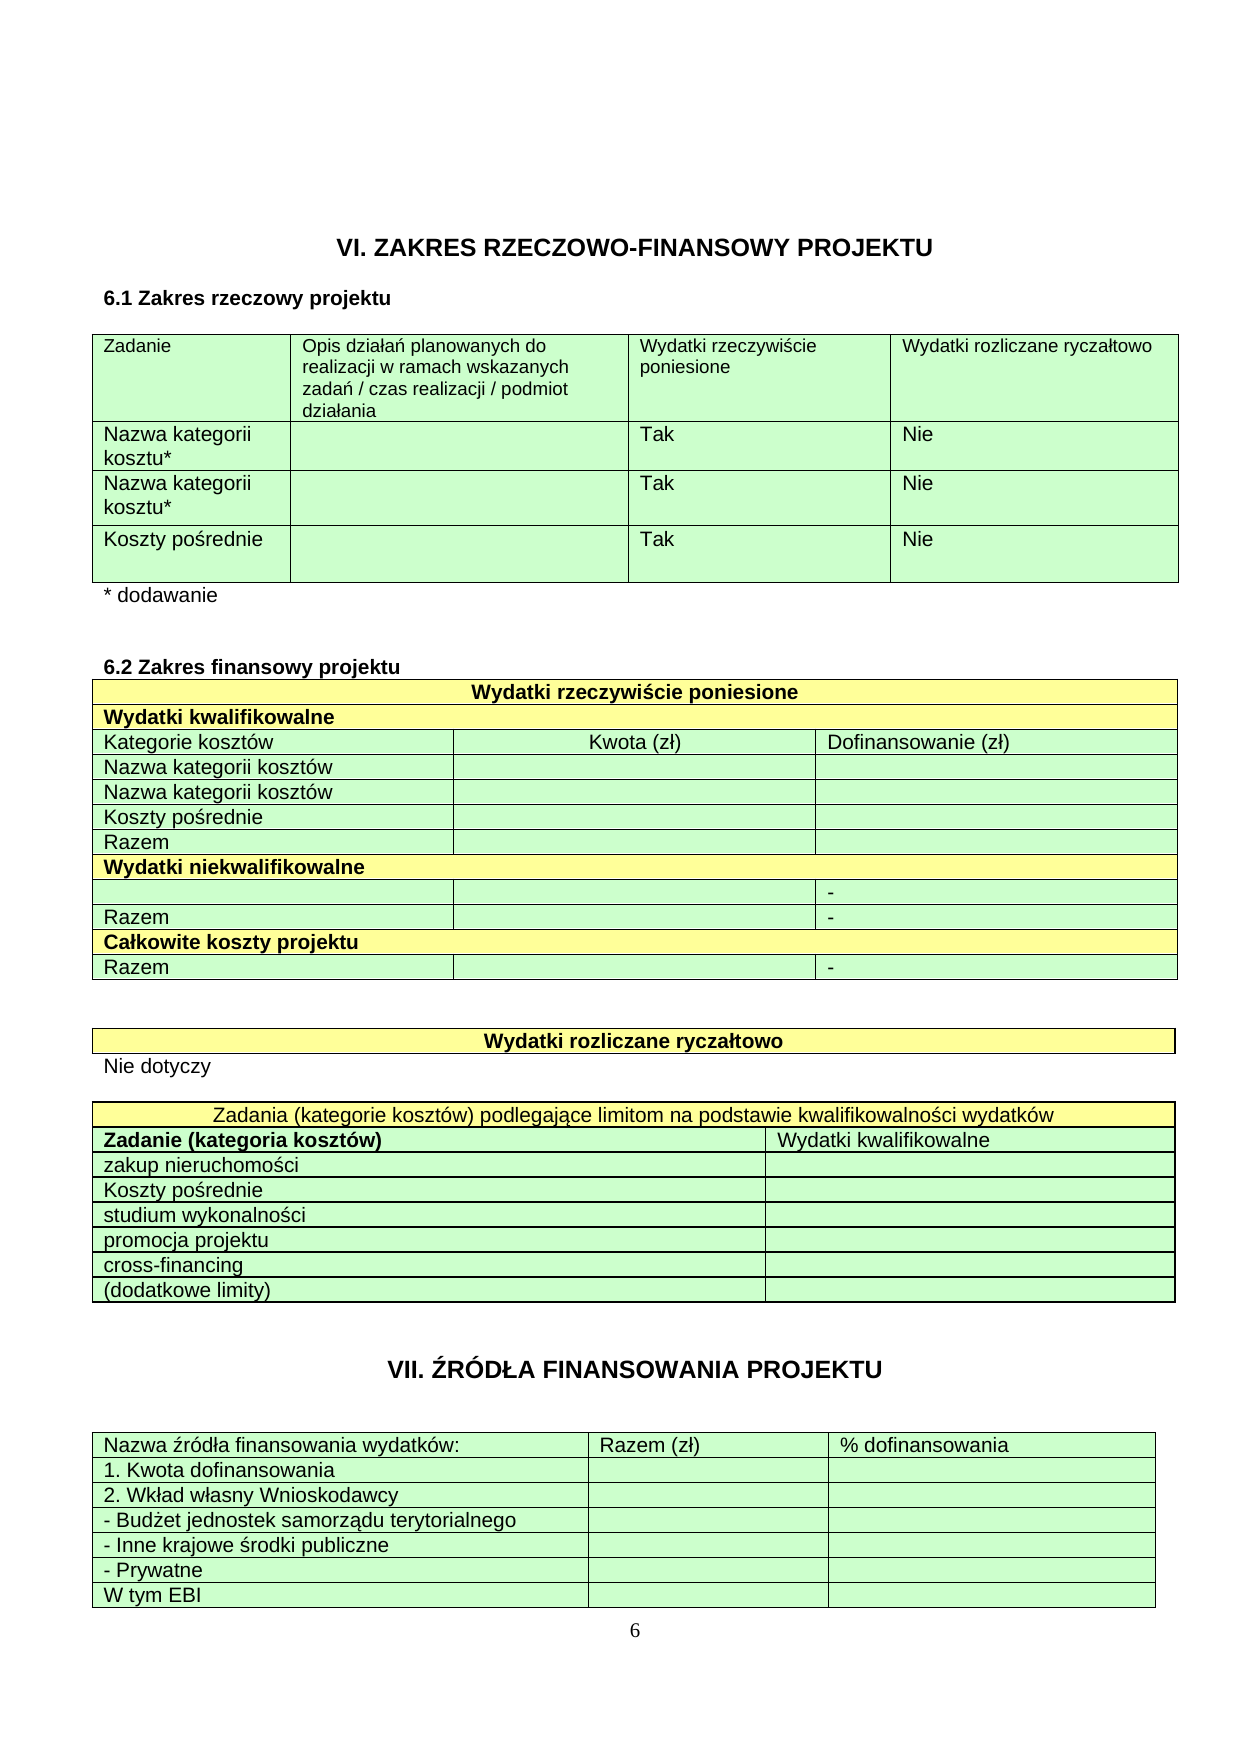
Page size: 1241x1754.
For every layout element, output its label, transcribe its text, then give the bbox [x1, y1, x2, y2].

table_header Zadania (kategorie kosztów) podlegające limitom na podstawie kwalifikowalności wydatków [93, 1103, 1174, 1126]
table_cell [829, 1508, 1155, 1532]
table_cell [589, 1583, 828, 1607]
table_cell Nie [891, 471, 1178, 525]
table_cell [454, 805, 815, 828]
table_cell promocja projektu [93, 1228, 765, 1251]
table_cell Nazwa kategorii kosztu* [93, 422, 290, 470]
table_cell [589, 1508, 828, 1532]
table_header Wydatki rozliczane ryczałtowo [891, 335, 1178, 421]
table_cell - Prywatne [93, 1558, 588, 1582]
table_cell Tak [629, 422, 890, 470]
table_cell Koszty pośrednie [93, 805, 453, 828]
table_cell [454, 955, 815, 978]
table_cell [93, 880, 453, 903]
table_cell [454, 780, 815, 803]
text Nie dotyczy [103, 1054, 1166, 1077]
table_cell zakup nieruchomości [93, 1153, 765, 1176]
table_cell - Budżet jednostek samorządu terytorialnego [93, 1508, 588, 1532]
table_cell [766, 1228, 1174, 1251]
table_cell - [816, 955, 1177, 978]
table_cell 2. Wkład własny Wnioskodawcy [93, 1483, 588, 1507]
table_cell [454, 755, 815, 778]
table_cell [829, 1483, 1155, 1507]
table_cell [829, 1583, 1155, 1607]
text 6.2 Zakres finansowy projektu [103, 654, 1166, 678]
table_cell [589, 1533, 828, 1557]
table_header Wydatki rzeczywiście poniesione [629, 335, 890, 421]
table_cell Koszty pośrednie [93, 1178, 765, 1201]
table_cell [829, 1533, 1155, 1557]
table_cell [816, 780, 1177, 803]
table_cell studium wykonalności [93, 1203, 765, 1226]
table_cell [589, 1458, 828, 1482]
table_cell Kategorie kosztów [93, 730, 453, 753]
table_cell [291, 526, 628, 582]
table_cell Wydatki kwalifikowalne [93, 705, 1177, 728]
table_cell Nie [891, 422, 1178, 470]
table_cell Całkowite koszty projektu [93, 930, 1177, 953]
table_cell [766, 1278, 1174, 1301]
table_cell 1. Kwota dofinansowania [93, 1458, 588, 1482]
table_cell Razem [93, 955, 453, 978]
table_cell [291, 471, 628, 525]
table_cell [291, 422, 628, 470]
table_cell - [816, 880, 1177, 903]
text 6.1 Zakres rzeczowy projektu [103, 286, 1166, 310]
table_cell Nazwa kategorii kosztów [93, 755, 453, 778]
table_cell [766, 1178, 1174, 1201]
table_cell cross-financing [93, 1253, 765, 1276]
table_cell Tak [629, 526, 890, 582]
table_header Wydatki rozliczane ryczałtowo [93, 1029, 1174, 1052]
text VI. ZAKRES RZECZOWO-FINANSOWY PROJEKTU [103, 233, 1166, 262]
table_cell [829, 1458, 1155, 1482]
table_cell Nazwa kategorii kosztów [93, 780, 453, 803]
table_cell Wydatki niekwalifikowalne [93, 855, 1177, 878]
table_header Razem (zł) [589, 1433, 828, 1457]
table_header Zadanie [93, 335, 290, 421]
table_header % dofinansowania [829, 1433, 1155, 1457]
table_cell Nazwa kategorii kosztu* [93, 471, 290, 525]
table_cell [454, 905, 815, 928]
table_cell W tym EBI [93, 1583, 588, 1607]
table_cell Kwota (zł) [454, 730, 815, 753]
table_header Wydatki rzeczywiście poniesione [93, 680, 1177, 703]
table_cell [816, 755, 1177, 778]
table_cell Dofinansowanie (zł) [816, 730, 1177, 753]
table_cell - Inne krajowe środki publiczne [93, 1533, 588, 1557]
table_cell Koszty pośrednie [93, 526, 290, 582]
table_cell [589, 1483, 828, 1507]
table_header Nazwa źródła finansowania wydatków: [93, 1433, 588, 1457]
table_cell [589, 1558, 828, 1582]
table_header Opis działań planowanych do realizacji w ramach wskazanych zadań / czas realizacji / podmiot działania [291, 335, 628, 421]
table_cell Razem [93, 830, 453, 853]
table_cell [766, 1203, 1174, 1226]
table_cell [816, 805, 1177, 828]
table_cell - [816, 905, 1177, 928]
table_cell (dodatkowe limity) [93, 1278, 765, 1301]
table_cell [454, 830, 815, 853]
table_cell Razem [93, 905, 453, 928]
table_cell [829, 1558, 1155, 1582]
table_cell [766, 1253, 1174, 1276]
text * dodawanie [103, 583, 1166, 607]
text VII. ŹRÓDŁA FINANSOWANIA PROJEKTU [103, 1355, 1166, 1384]
table_cell Nie [891, 526, 1178, 582]
table_cell Zadanie (kategoria kosztów) [93, 1128, 765, 1151]
table_cell Wydatki kwalifikowalne [766, 1128, 1174, 1151]
table_cell [816, 830, 1177, 853]
table_cell [766, 1153, 1174, 1176]
table_cell [454, 880, 815, 903]
table_cell Tak [629, 471, 890, 525]
